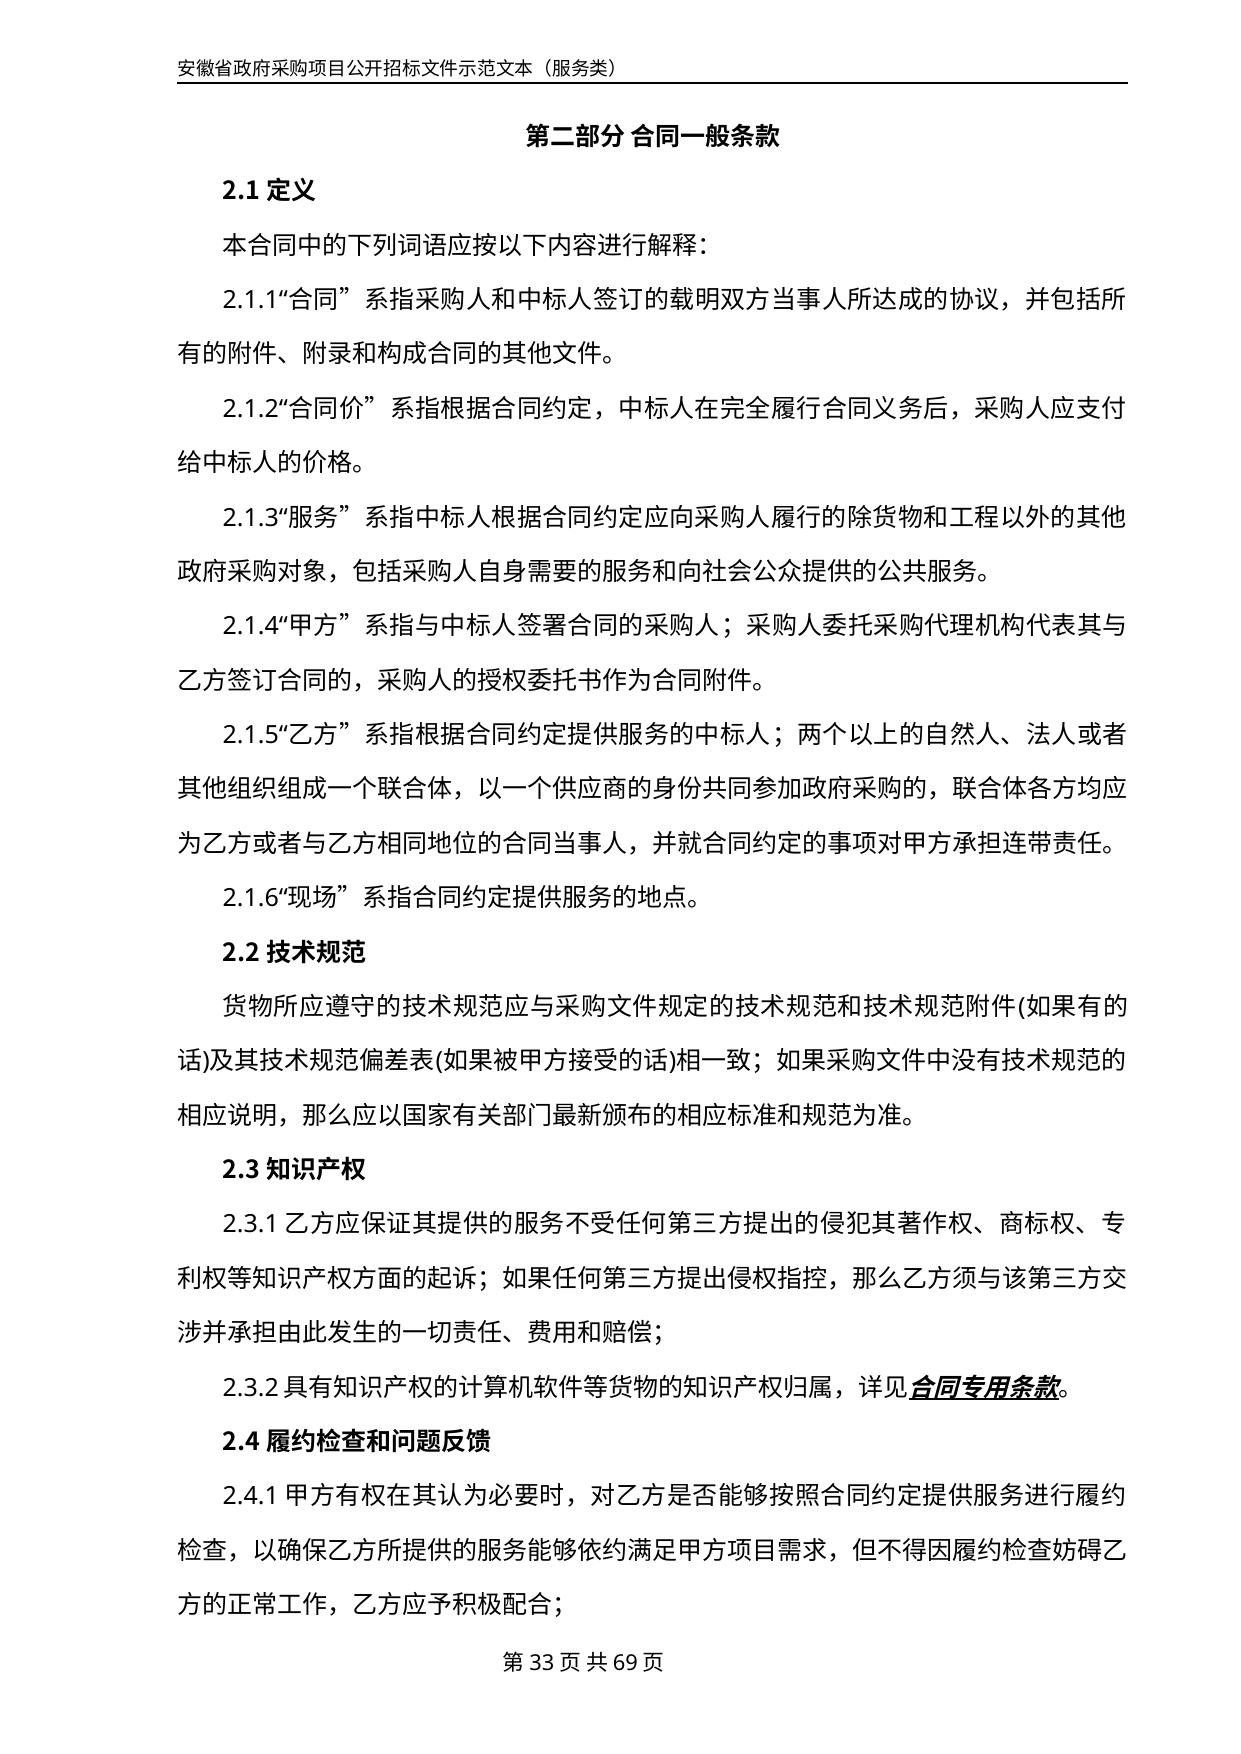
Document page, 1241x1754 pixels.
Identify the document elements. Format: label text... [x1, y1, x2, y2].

text 2.1.4“甲方”系指与中标人签署合同的采购人；采购人委托采购代理机构代表其与乙方签订合同的，采购人的授权委托书作为合同附件。 [177, 606, 1128, 696]
text 2.1.2“合同价”系指根据合同约定，中标人在完全履行合同义务后，采购人应支付给中标人的价格。 [177, 388, 1128, 479]
text 2.1.5“乙方”系指根据合同约定提供服务的中标人；两个以上的自然人、法人或者其他组织组成一个联合体，以一个供应商的身份共同参加政府采购的，联合体各方均应为乙方或者与乙方相同地位的合同当事人，并就合同约定的事项对甲方承担连带责任。 [177, 714, 1128, 859]
text 2.2 技术规范 [177, 932, 1128, 968]
text 2.1.1“合同”系指采购人和中标人签订的载明双方当事人所达成的协议，并包括所有的附件、附录和构成合同的其他文件。 [177, 279, 1128, 370]
text 2.1.6“现场”系指合同约定提供服务的地点。 [177, 878, 1128, 914]
text 本合同中的下列词语应按以下内容进行解释： [177, 225, 1128, 261]
text 货物所应遵守的技术规范应与采购文件规定的技术规范和技术规范附件(如果有的话)及其技术规范偏差表(如果被甲方接受的话)相一致；如果采购文件中没有技术规范的相应说明，那么应以国家有关部门最新颁布的相应标准和规范为准。 [177, 986, 1128, 1131]
text 2.1.3“服务”系指中标人根据合同约定应向采购人履行的除货物和工程以外的其他政府采购对象，包括采购人自身需要的服务和向社会公众提供的公共服务。 [177, 497, 1128, 588]
text 第二部分 合同一般条款 [177, 116, 1128, 153]
text 2.3.1乙方应保证其提供的服务不受任何第三方提出的侵犯其著作权、商标权、专利权等知识产权方面的起诉；如果任何第三方提出侵权指控，那么乙方须与该第三方交涉并承担由此发生的一切责任、费用和赔偿； [177, 1204, 1128, 1349]
text 2.3.2具有知识产权的计算机软件等货物的知识产权归属，详见合同专用条款。 [177, 1367, 1128, 1403]
text 2.4.1甲方有权在其认为必要时，对乙方是否能够按照合同约定提供服务进行履约检查，以确保乙方所提供的服务能够依约满足甲方项目需求，但不得因履约检查妨碍乙方的正常工作，乙方应予积极配合； [177, 1476, 1128, 1621]
text 2.4 履约检查和问题反馈 [177, 1421, 1128, 1458]
text 2.3 知识产权 [177, 1149, 1128, 1186]
text 2.1 定义 [177, 171, 1128, 207]
